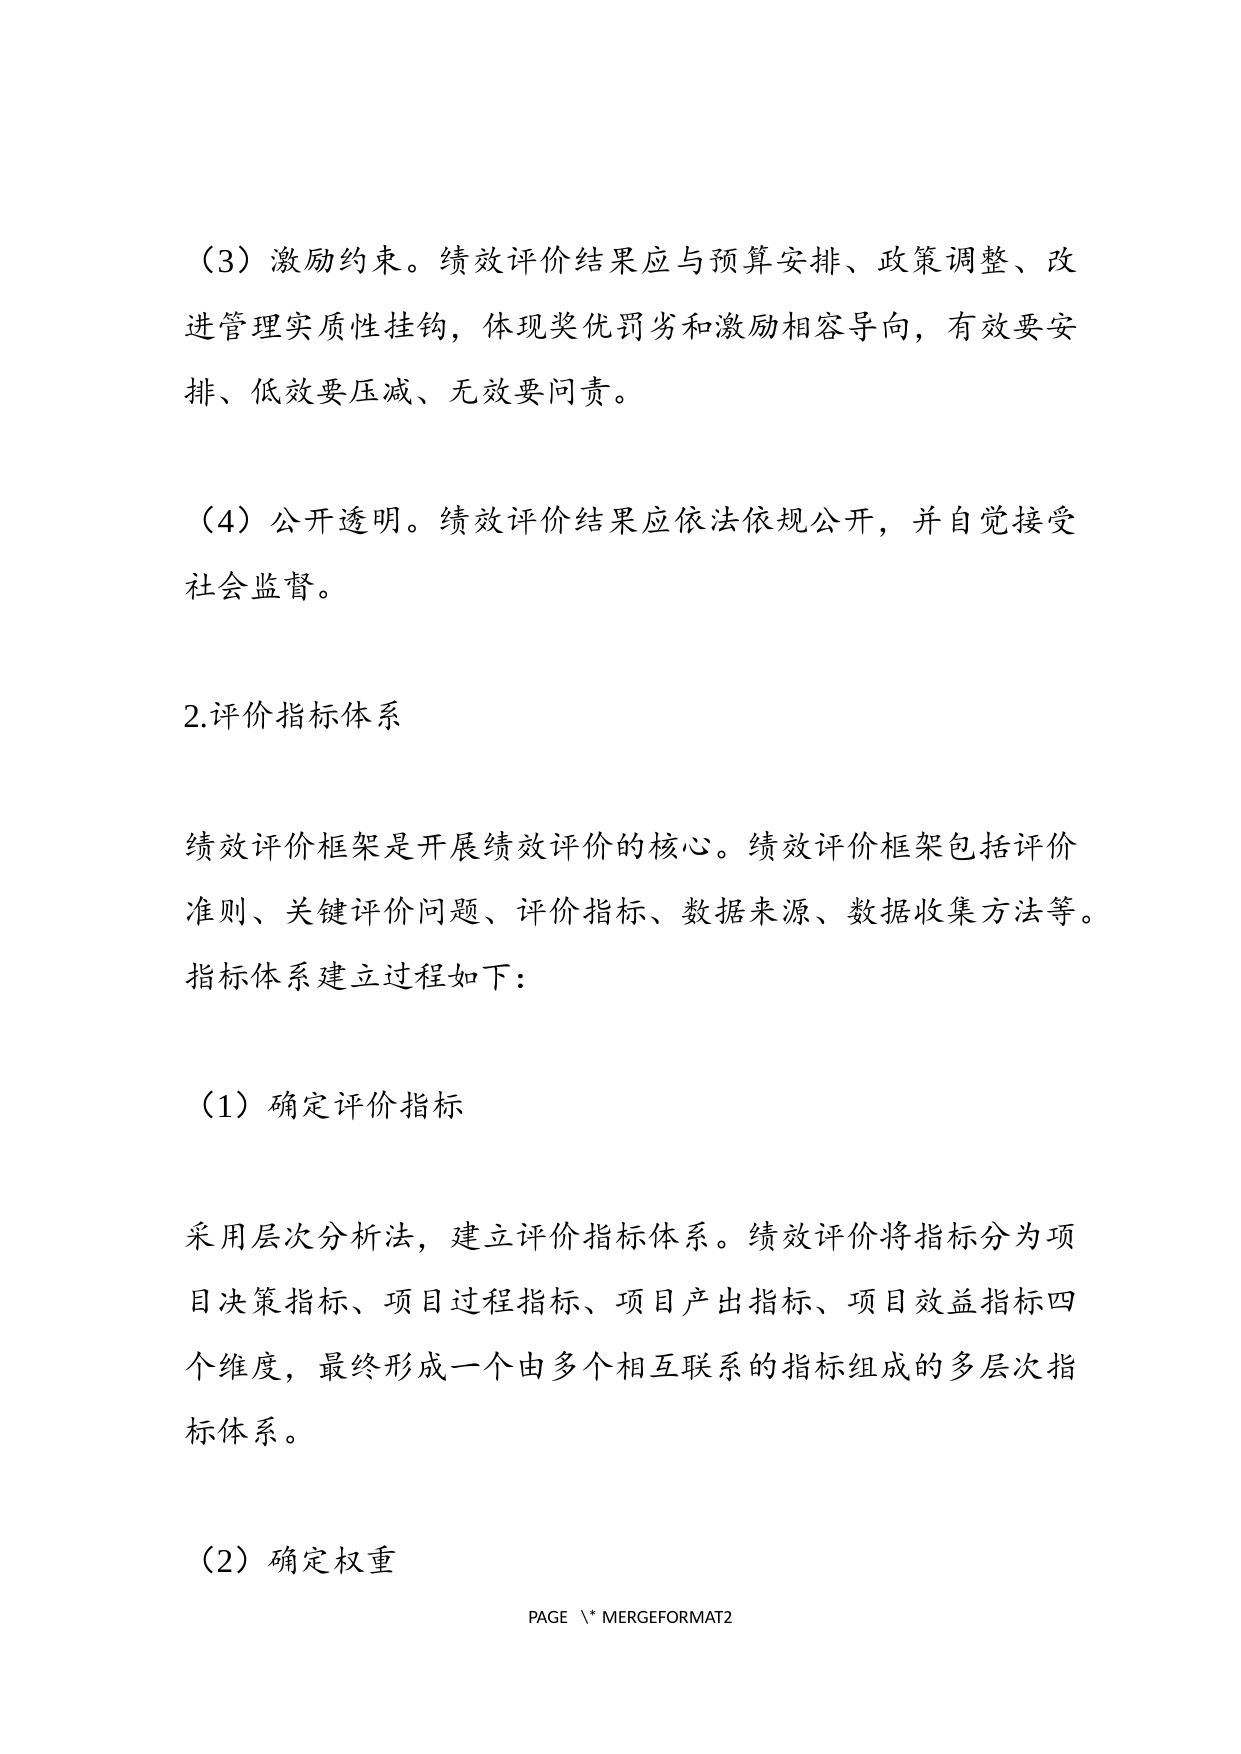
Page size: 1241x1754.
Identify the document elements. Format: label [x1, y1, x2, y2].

text [183, 162, 1078, 1592]
